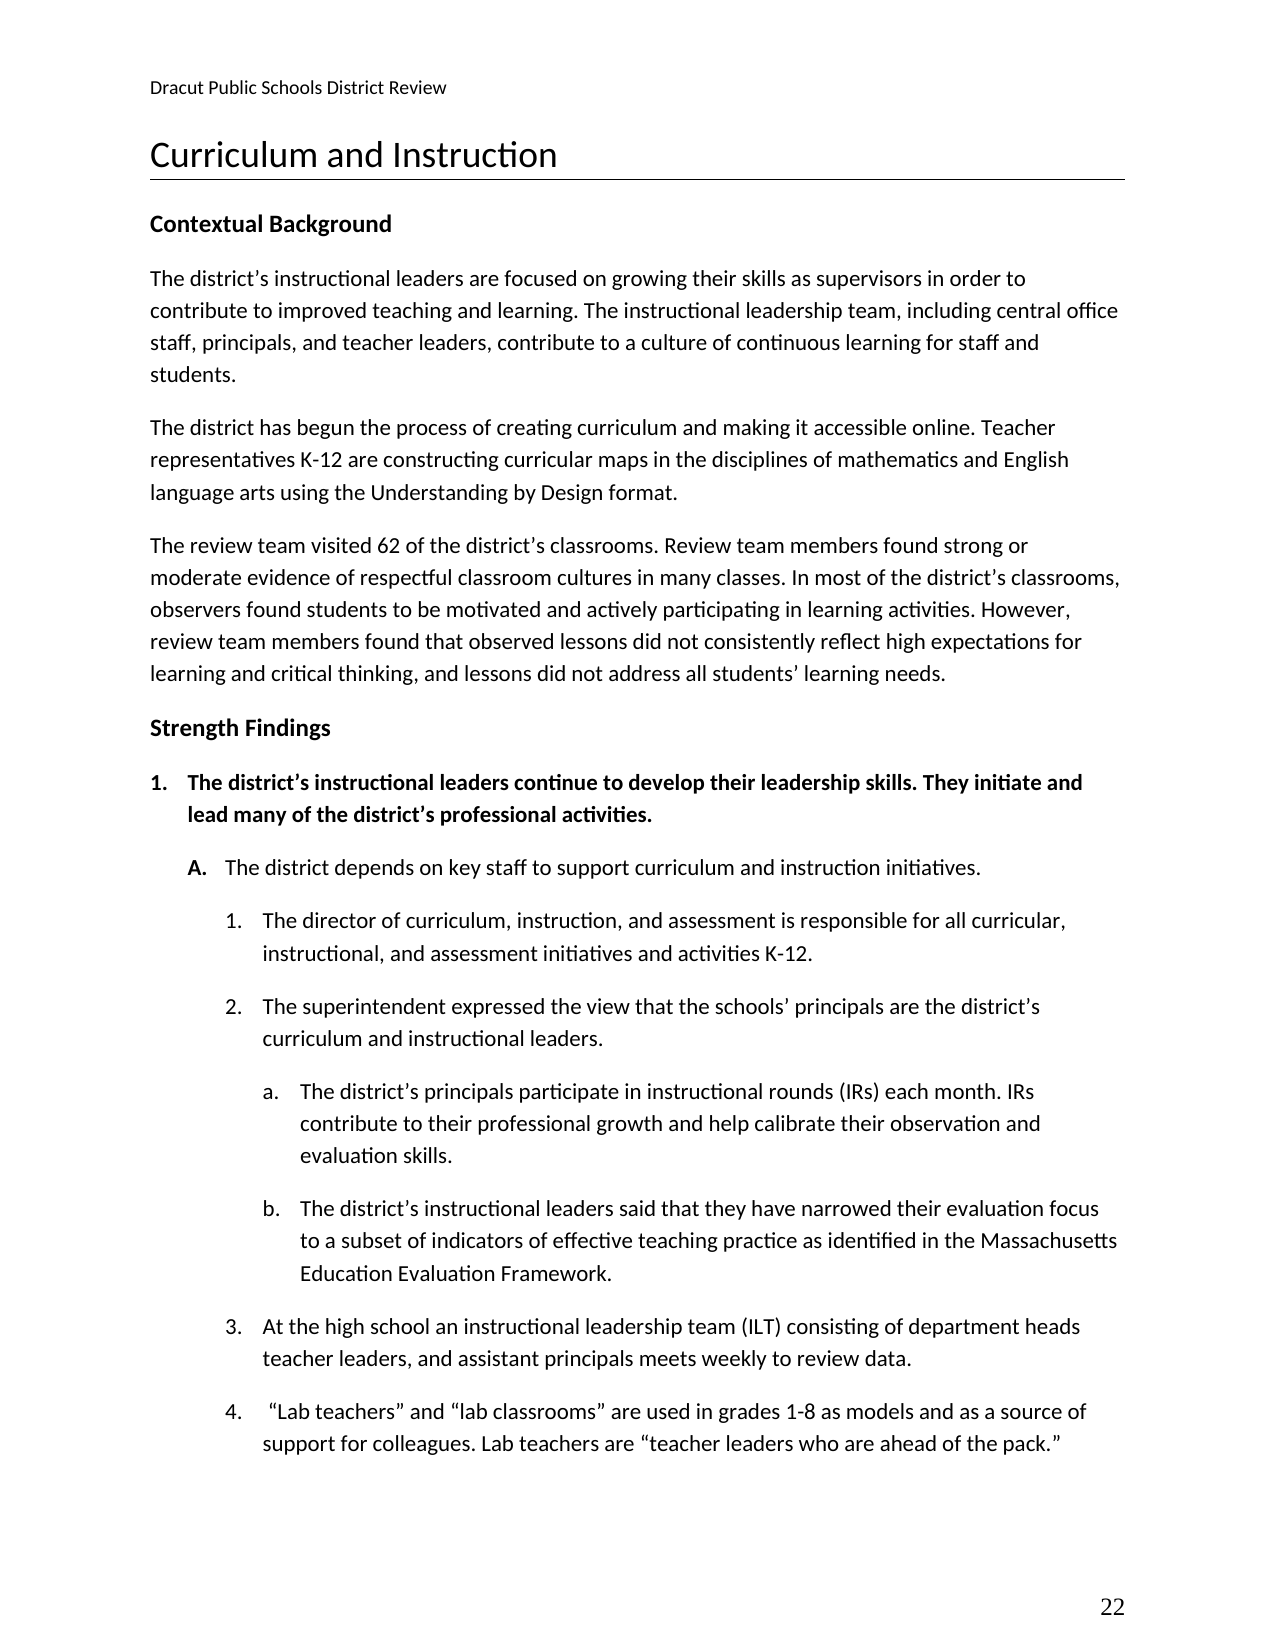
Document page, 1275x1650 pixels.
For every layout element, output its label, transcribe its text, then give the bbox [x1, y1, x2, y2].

list b. The district’s instructional leaders said that they have narrowed their evaluation focus to a subset of indicators of effective teaching practice as identified in the Massachusetts Education Evaluation Framework. [262, 1194, 1125, 1287]
list At the high school an instructional leadership team (ILT) consisting of department heads teacher leaders, and assistant principals meets weekly to review data. [225, 1312, 1125, 1372]
text Contextual Background [150, 208, 1125, 238]
list a. The district’s principals participate in instructional rounds (IRs) each month. IRs contribute to their professional growth and help calibrate their observation and evaluation skills. [262, 1077, 1125, 1169]
text The review team visited 62 of the district’s classrooms. Review team members found strong or moderate evidence of respectful classroom cultures in many classes. In most of the district’s classrooms, observers found students to be motivated and actively participating in learning activities. However, review team members found that observed lessons did not consistently reflect high expectations for learning and critical thinking, and lessons did not address all students’ learning needs. [150, 531, 1125, 687]
text 1. The district’s instructional leaders continue to develop their leadership skills. They initiate and lead many of the district’s professional activities. [150, 768, 1125, 828]
list The superintendent expressed the view that the schools’ principals are the district’s curriculum and instructional leaders. [225, 992, 1125, 1052]
list “Lab teachers” and “lab classrooms” are used in grades 1-8 as models and as a source of support for colleagues. Lab teachers are “teacher leaders who are ahead of the pack.” [225, 1397, 1125, 1457]
text Curriculum and Instruction [150, 131, 1125, 179]
list The district depends on key staff to support curriculum and instruction initiatives. [187, 853, 1125, 882]
text Strength Findings [150, 712, 1125, 743]
text The district has begun the process of creating curriculum and making it accessible online. Teacher representatives K-12 are constructing curricular maps in the disciplines of mathematics and English language arts using the Understanding by Design format. [112, 413, 1125, 506]
text The district’s instructional leaders are focused on growing their skills as supervisors in order to contribute to improved teaching and learning. The instructional leadership team, including central office staff, principals, and teacher leaders, contribute to a culture of continuous learning for staff and students. [112, 264, 1125, 388]
list The director of curriculum, instruction, and assessment is responsible for all curricular, instructional, and assessment initiatives and activities K-12. [225, 907, 1125, 967]
